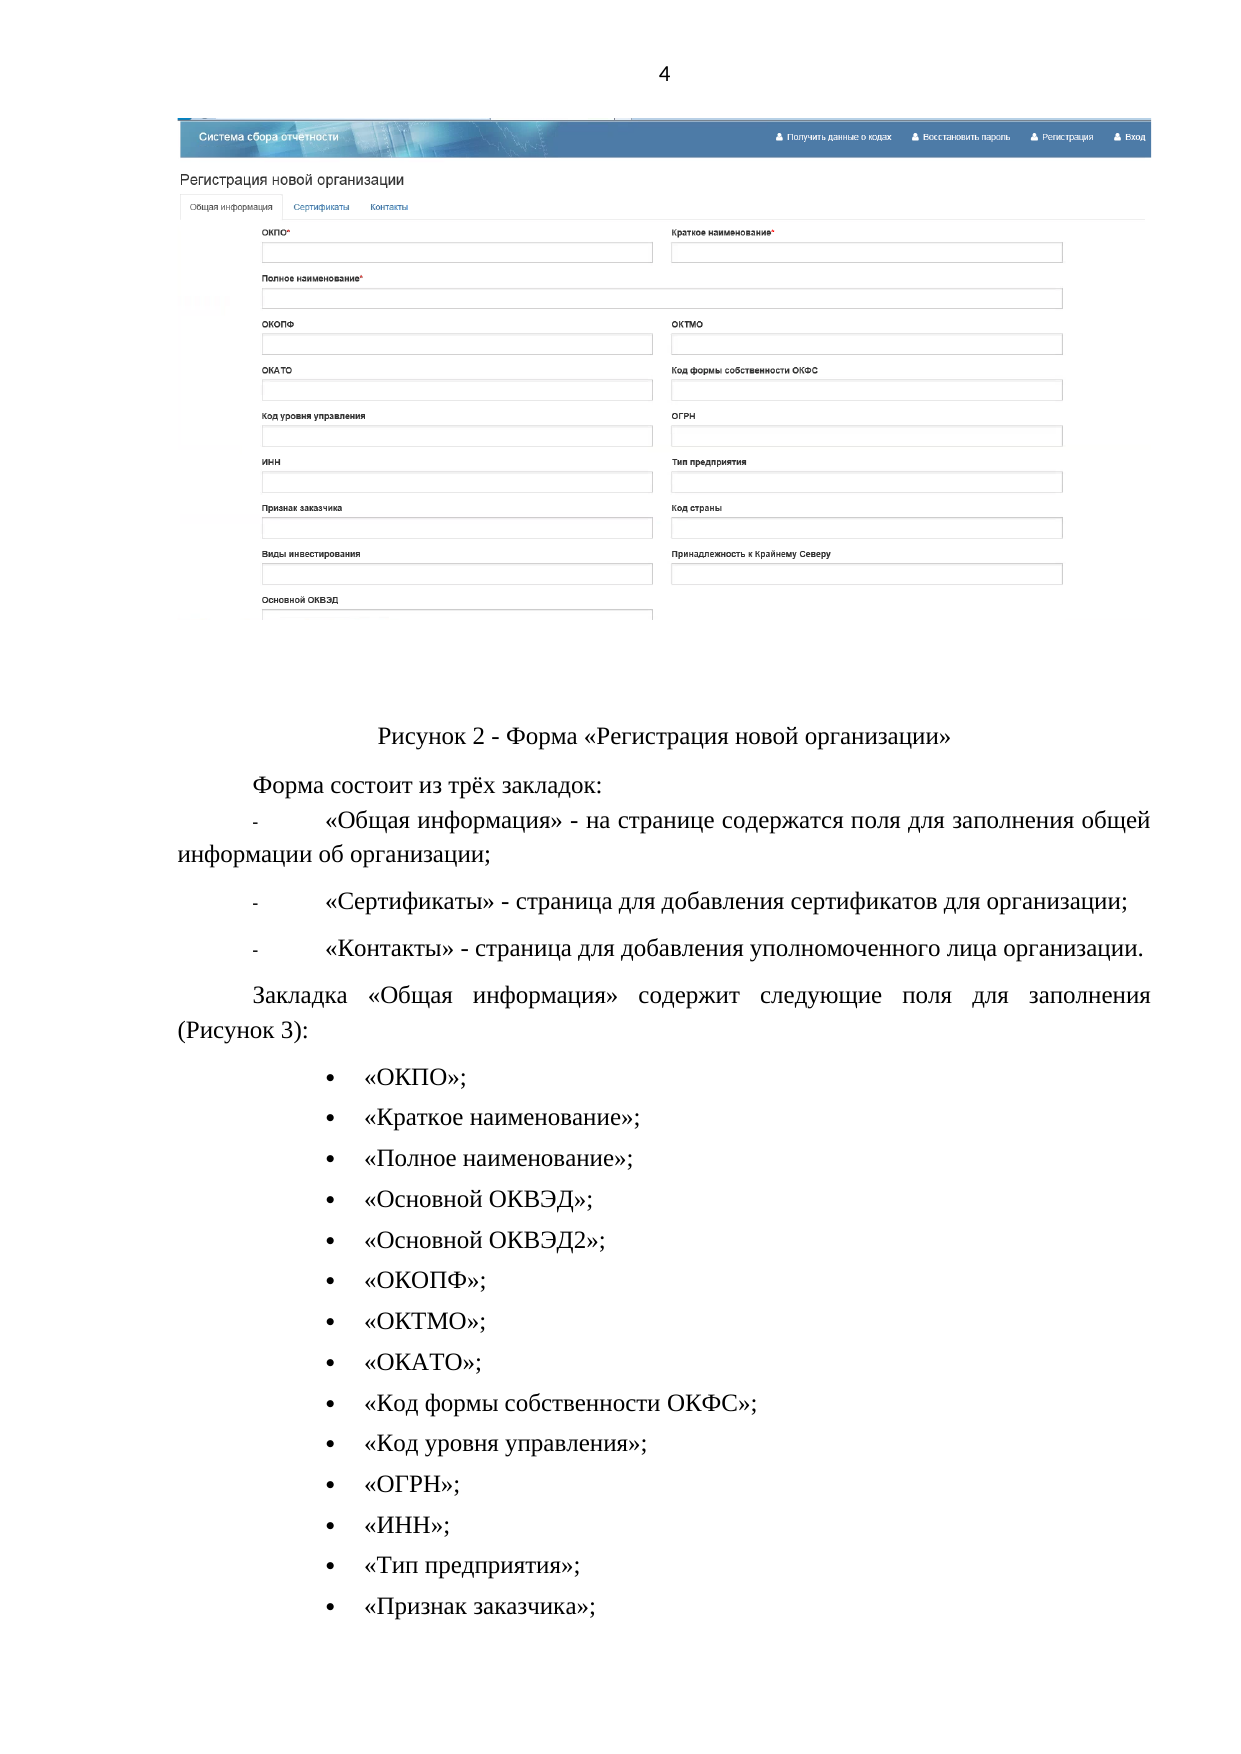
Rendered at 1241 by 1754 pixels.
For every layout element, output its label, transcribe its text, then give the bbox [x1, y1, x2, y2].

list «ИНН»; [327, 1510, 1152, 1538]
list «ОКПО»; [327, 1062, 1152, 1091]
list «Код формы собственности ОКФС»; [327, 1388, 1152, 1416]
list Закладка «Общая информация» содержит следующие поля для заполнения (Рисунок 3): [177, 980, 1152, 1043]
list «Основной ОКВЭД2»; [327, 1225, 1152, 1253]
list «Основной ОКВЭД»; [327, 1184, 1152, 1213]
list «Сертификаты» - страница для добавления сертификатов для организации; [177, 886, 1152, 915]
list «Тип предприятия»; [327, 1551, 1152, 1579]
list «Краткое наименование»; [327, 1102, 1152, 1131]
list «Общая информация» - на странице содержатся поля для заполнения общей информации об организации; [177, 805, 1152, 868]
list «ОГРН»; [327, 1469, 1152, 1498]
text Рисунок 2 - Форма «Регистрация новой организации» [177, 721, 1152, 749]
list «Контакты» - страница для добавления уполномоченного лица организации. [177, 933, 1152, 962]
list «Полное наименование»; [327, 1143, 1152, 1172]
list «Код уровня управления»; [327, 1428, 1152, 1457]
list «ОКТМО»; [327, 1306, 1152, 1335]
list «ОКАТО»; [327, 1347, 1152, 1376]
list «Признак заказчика»; [327, 1591, 1152, 1620]
list «ОКОПФ»; [327, 1265, 1152, 1294]
list Форма состоит из трёх закладок: [177, 770, 1152, 799]
picture [177, 118, 1152, 620]
